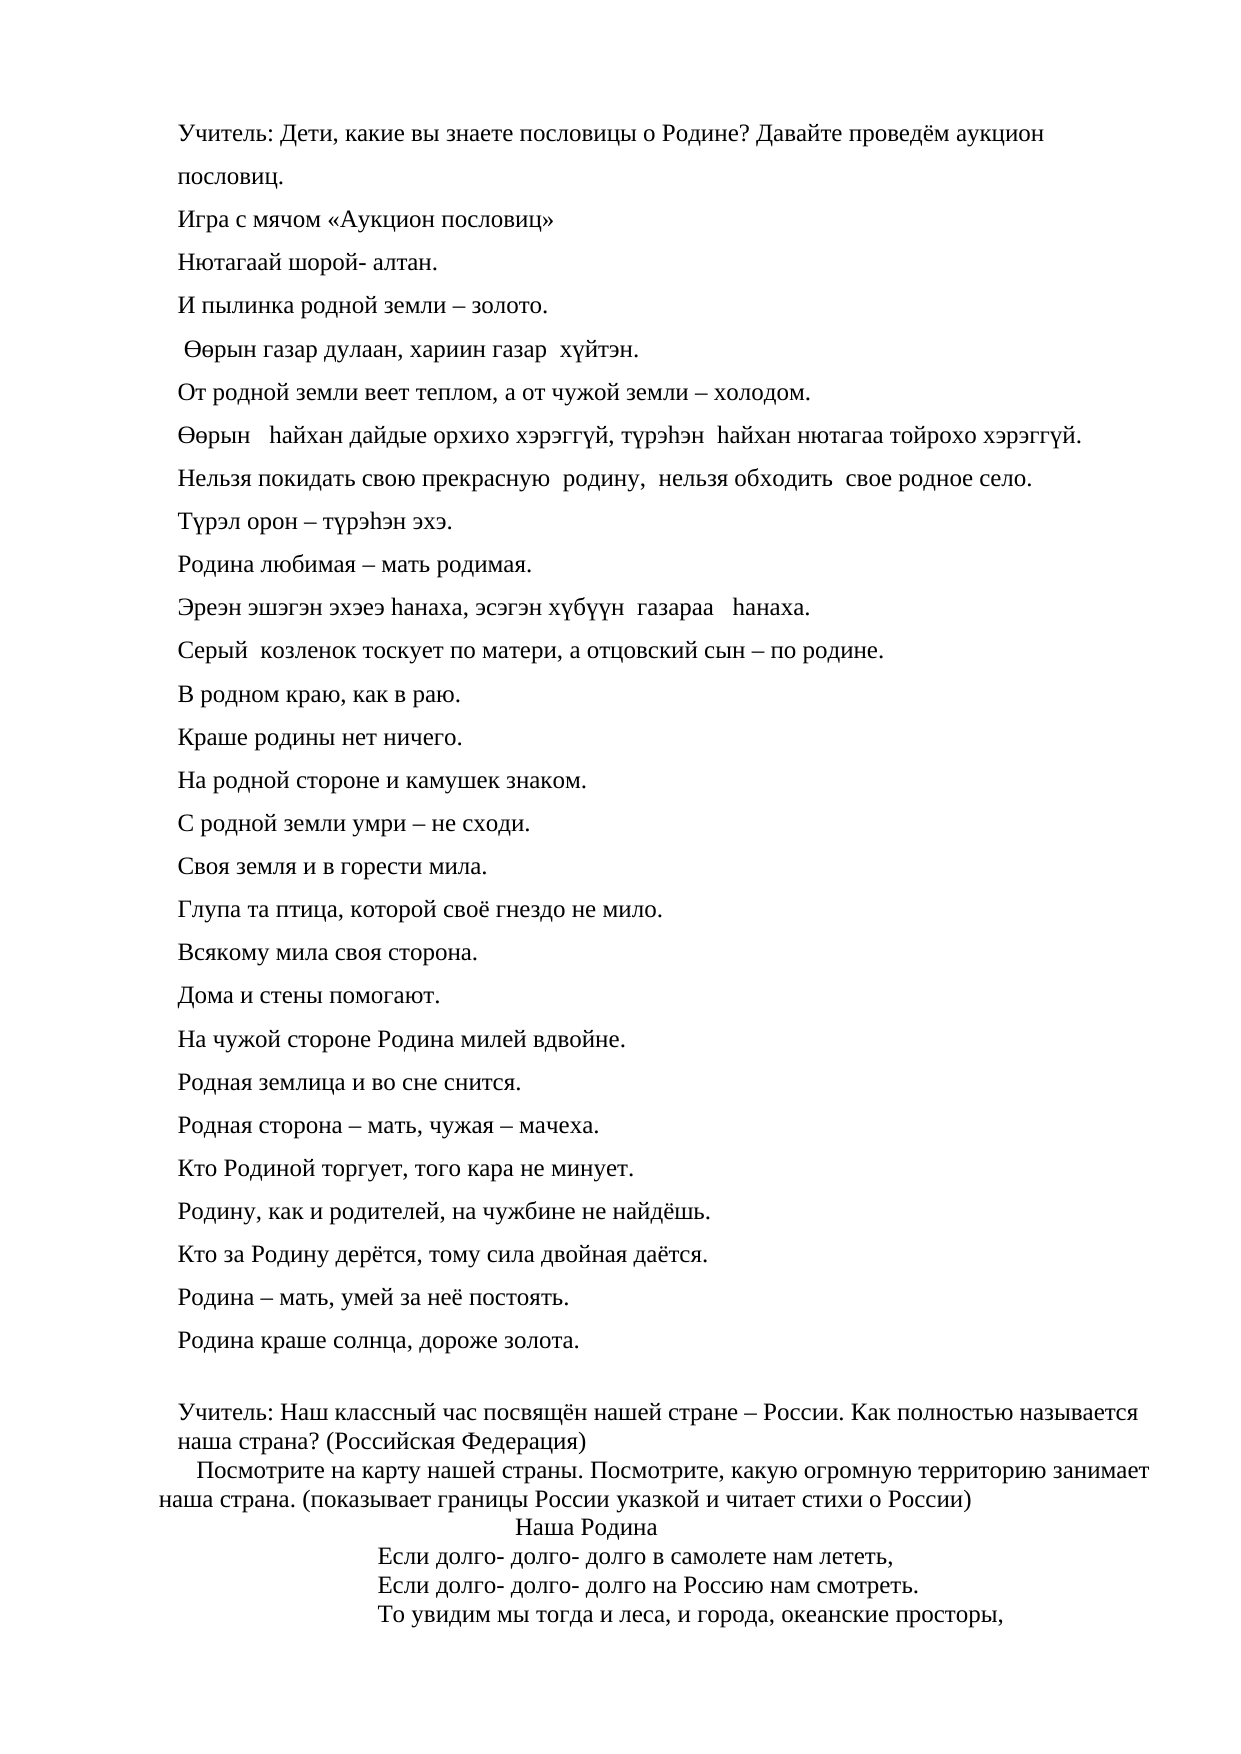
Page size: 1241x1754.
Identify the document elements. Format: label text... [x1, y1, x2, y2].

text В родном краю, как в раю. [177, 679, 1152, 707]
text Краше родины нет ничего. [177, 722, 1152, 751]
text Если долго- долго- долго в самолете нам лететь, [158, 1541, 1152, 1570]
text И пылинка родной земли – золото. [177, 291, 1152, 319]
text От родной земли веет теплом, а от чужой земли – холодом. [177, 377, 1152, 406]
text Родная сторона – мать, чужая – мачеха. [177, 1110, 1152, 1139]
text Если долго- долго- долго на Россию нам смотреть. [158, 1570, 1152, 1599]
text Нельзя покидать свою прекрасную родину, нельзя обходить свое родное село. [177, 463, 1152, 492]
text Наша Родина [158, 1512, 1152, 1541]
text На родной стороне и камушек знаком. [177, 765, 1152, 794]
text Родину, как и родителей, на чужбине не найдёшь. [177, 1196, 1152, 1225]
text Дома и стены помогают. [177, 981, 1152, 1009]
text Родина любимая – мать родимая. [177, 549, 1152, 578]
text Өөрын hайхан дайдые орхихо хэрэггүй, түрэhэн hайхан нютагаа тойрохо хэрэггүй. [177, 420, 1152, 449]
text Нютагаай шорой- алтан. [177, 247, 1152, 276]
text Родина – мать, умей за неё постоять. [177, 1282, 1152, 1311]
text С родной земли умри – не сходи. [177, 808, 1152, 837]
text Түрэл орон – түрэhэн эхэ. [177, 506, 1152, 535]
text Кто за Родину дерётся, тому сила двойная даётся. [177, 1239, 1152, 1268]
text На чужой стороне Родина милей вдвойне. [177, 1024, 1152, 1052]
text Родная землица и во сне снится. [177, 1067, 1152, 1096]
text Эреэн эшэгэн эхэеэ hанаха, эсэгэн хүбүүн газараа hанаха. [177, 592, 1152, 621]
text Своя земля и в горести мила. [177, 851, 1152, 880]
text Учитель: Дети, какие вы знаете пословицы о Родине? Давайте проведём аукцион пословиц. [177, 118, 1152, 190]
text Серый козленок тоскует по матери, а отцовский сын – по родине. [177, 636, 1152, 664]
text Кто Родиной торгует, того кара не минует. [177, 1153, 1152, 1182]
text Родина краше солнца, дороже золота. [177, 1326, 1152, 1354]
text Всякому мила своя сторона. [177, 937, 1152, 966]
text Игра с мячом «Аукцион пословиц» [177, 204, 1152, 233]
text Учитель: Наш классный час посвящён нашей стране – России. Как полностью называется наша страна? (Российская Федерация) [177, 1397, 1152, 1455]
text То увидим мы тогда и леса, и города, океанские просторы, [158, 1599, 1152, 1627]
text Өөрын газар дулаан, хариин газар xүйтэн. [177, 334, 1152, 362]
text Посмотрите на карту нашей страны. Посмотрите, какую огромную территорию занимает наша страна. (показывает границы России указкой и читает стихи о России) [158, 1455, 1152, 1512]
text Глупа та птица, которой своё гнездо не мило. [177, 894, 1152, 923]
